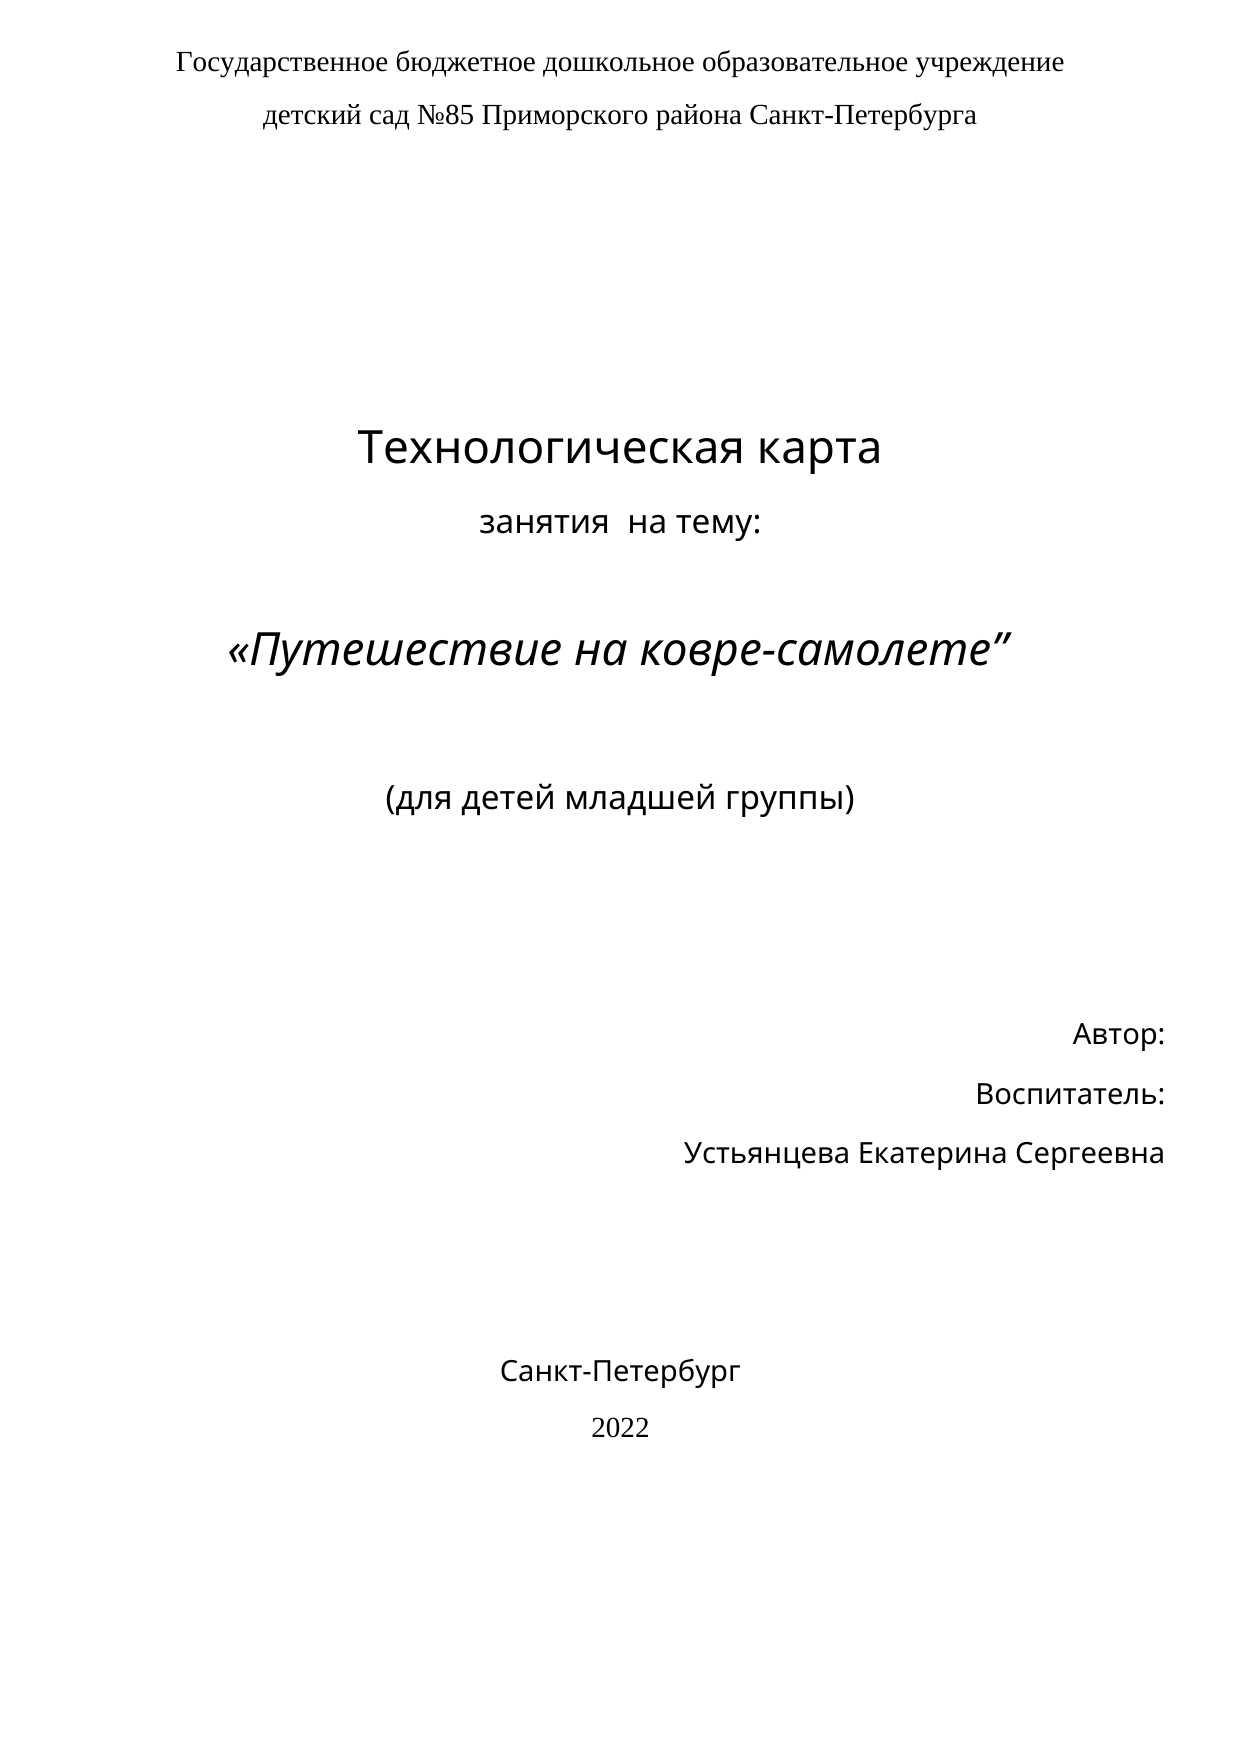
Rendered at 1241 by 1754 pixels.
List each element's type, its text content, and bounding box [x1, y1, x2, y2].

text Устьянцева Екатерина Сергеевна [75, 1133, 1165, 1172]
text Воспитатель: [75, 1073, 1165, 1113]
text Санкт-Петербург [75, 1351, 1165, 1390]
text 2022 [75, 1410, 1165, 1443]
text Технологическая карта [75, 414, 1165, 476]
text Автор: [75, 1014, 1165, 1053]
text «Путешествие на ковре-самолете” [75, 616, 1165, 679]
text (для детей младшей группы) [75, 774, 1165, 819]
text Государственное бюджетное дошкольное образовательное учреждение [75, 44, 1165, 78]
text детский сад №85 Приморского района Санкт-Петербурга [75, 97, 1165, 131]
text занятия на тему: [75, 498, 1165, 543]
